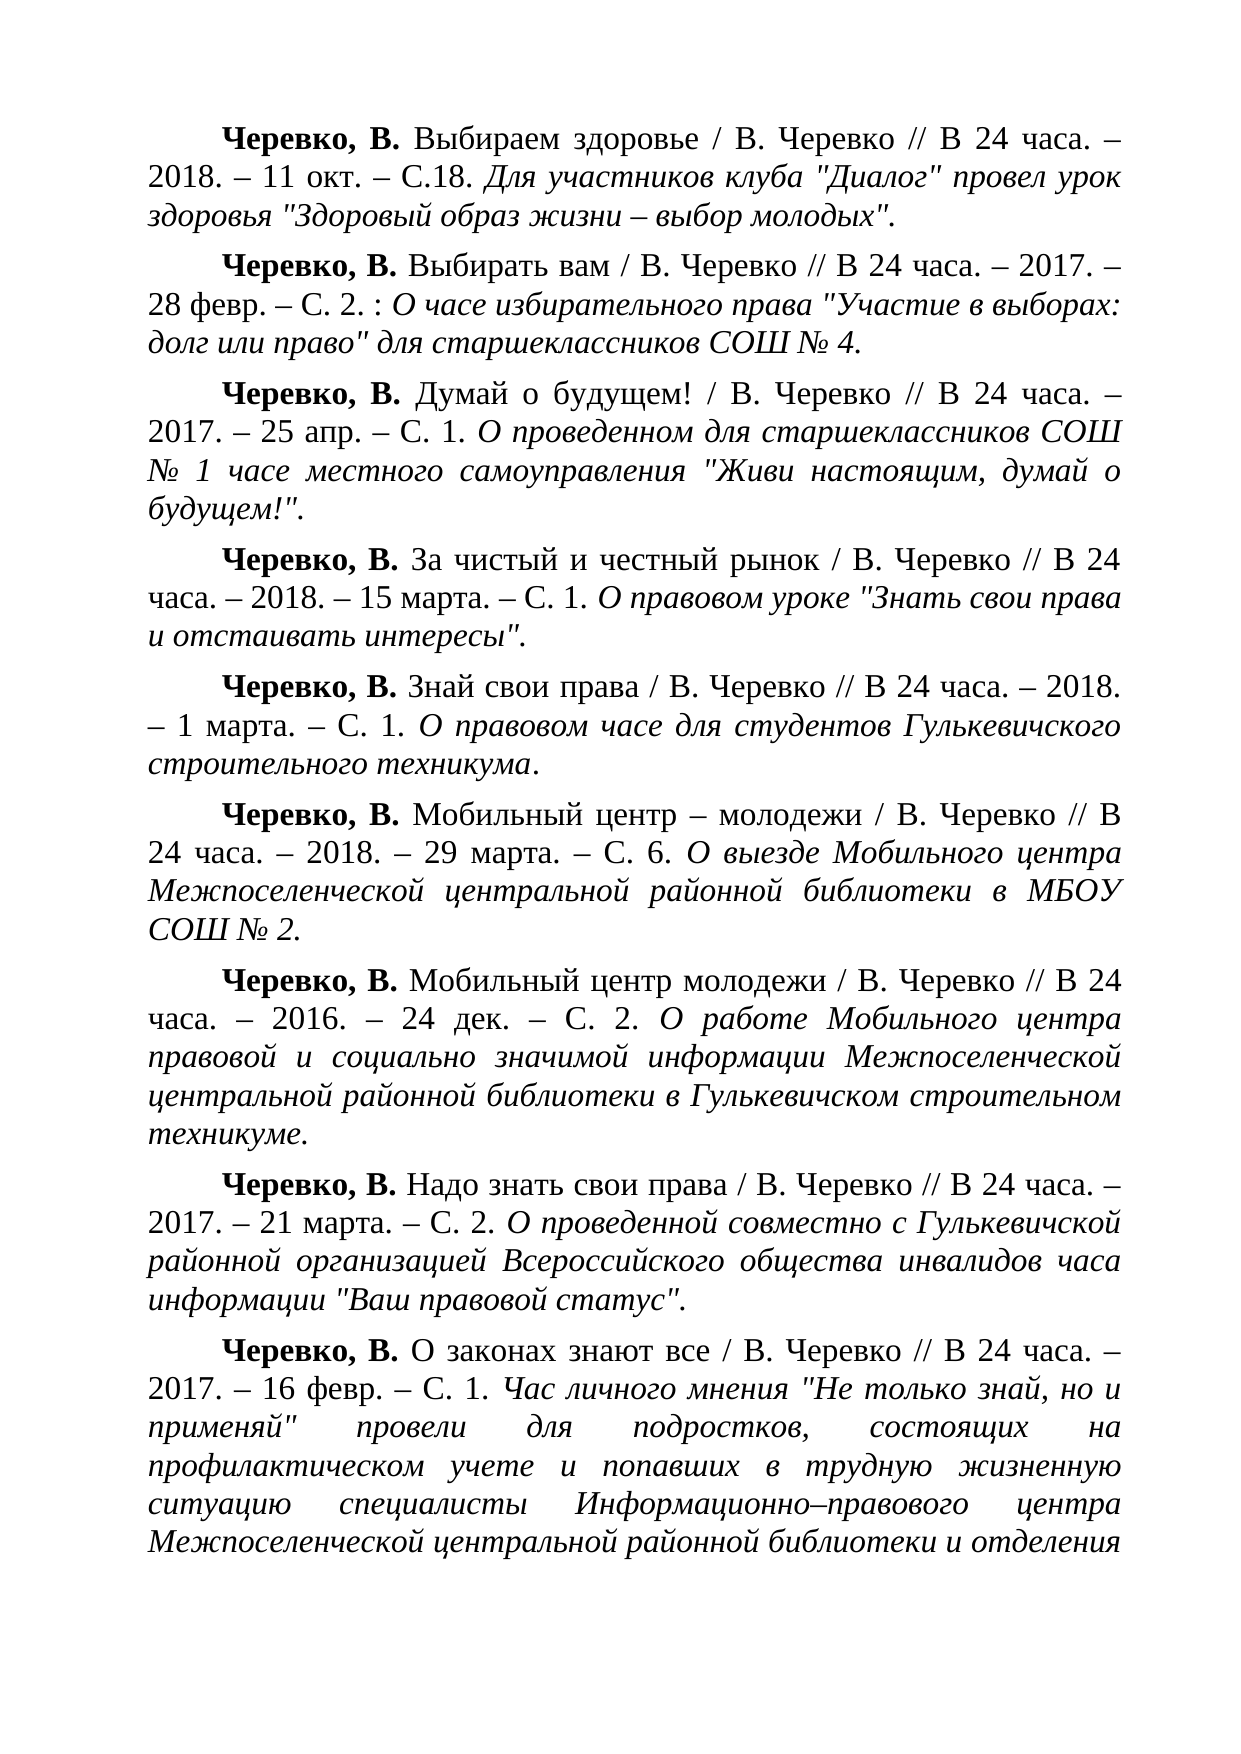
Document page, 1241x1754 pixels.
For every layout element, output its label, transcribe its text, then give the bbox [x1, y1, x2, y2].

text Черевко, В. Выбирать вам / В. Черевко // В 24 часа. – 2017. – 28 февр. – С. 2. : О часе избирательного права "Участие в выборах: долг или право" для старшеклассников СОШ № 4. [148, 246, 1122, 361]
text Черевко, В. Мобильный центр молодежи / В. Черевко // В 24 часа. – 2016. – 24 дек. – С. 2. О работе Мобильного центра правовой и социально значимой информации Межпоселенческой центральной районной библиотеки в Гулькевичском строительном техникуме. [148, 960, 1122, 1151]
text Черевко, В. Надо знать свои права / В. Черевко // В 24 часа. – 2017. – 21 марта. – С. 2. О проведенной совместно с Гулькевичской районной организацией Всероссийского общества инвалидов часа информации "Ваш правовой статус". [148, 1164, 1122, 1317]
text Черевко, В. Думай о будущем! / В. Черевко // В 24 часа. – 2017. – 25 апр. – С. 1. О проведенном для старшеклассников СОШ № 1 часе местного самоуправления "Живи настоящим, думай о будущем!". [148, 373, 1122, 526]
text Черевко, В. Мобильный центр – молодежи / В. Черевко // В 24 часа. – 2018. – 29 марта. – С. 6. О выезде Мобильного центра Межпоселенческой центральной районной библиотеки в МБОУ СОШ № 2. [148, 794, 1122, 947]
text Черевко, В. За чистый и честный рынок / В. Черевко // В 24 часа. – 2018. – 15 марта. – С. 1. О правовом уроке "Знать свои права и отстаивать интересы". [148, 539, 1122, 654]
text Черевко, В. Выбираем здоровье / В. Черевко // В 24 часа. – 2018. – 11 окт. – С.18. Для участников клуба "Диалог" провел урок здоровья "Здоровый образ жизни – выбор молодых". [148, 118, 1122, 233]
text Черевко, В. Знай свои права / В. Черевко // В 24 часа. – 2018. – 1 марта. – С. 1. О правовом часе для студентов Гулькевичского строительного техникума. [148, 666, 1122, 781]
